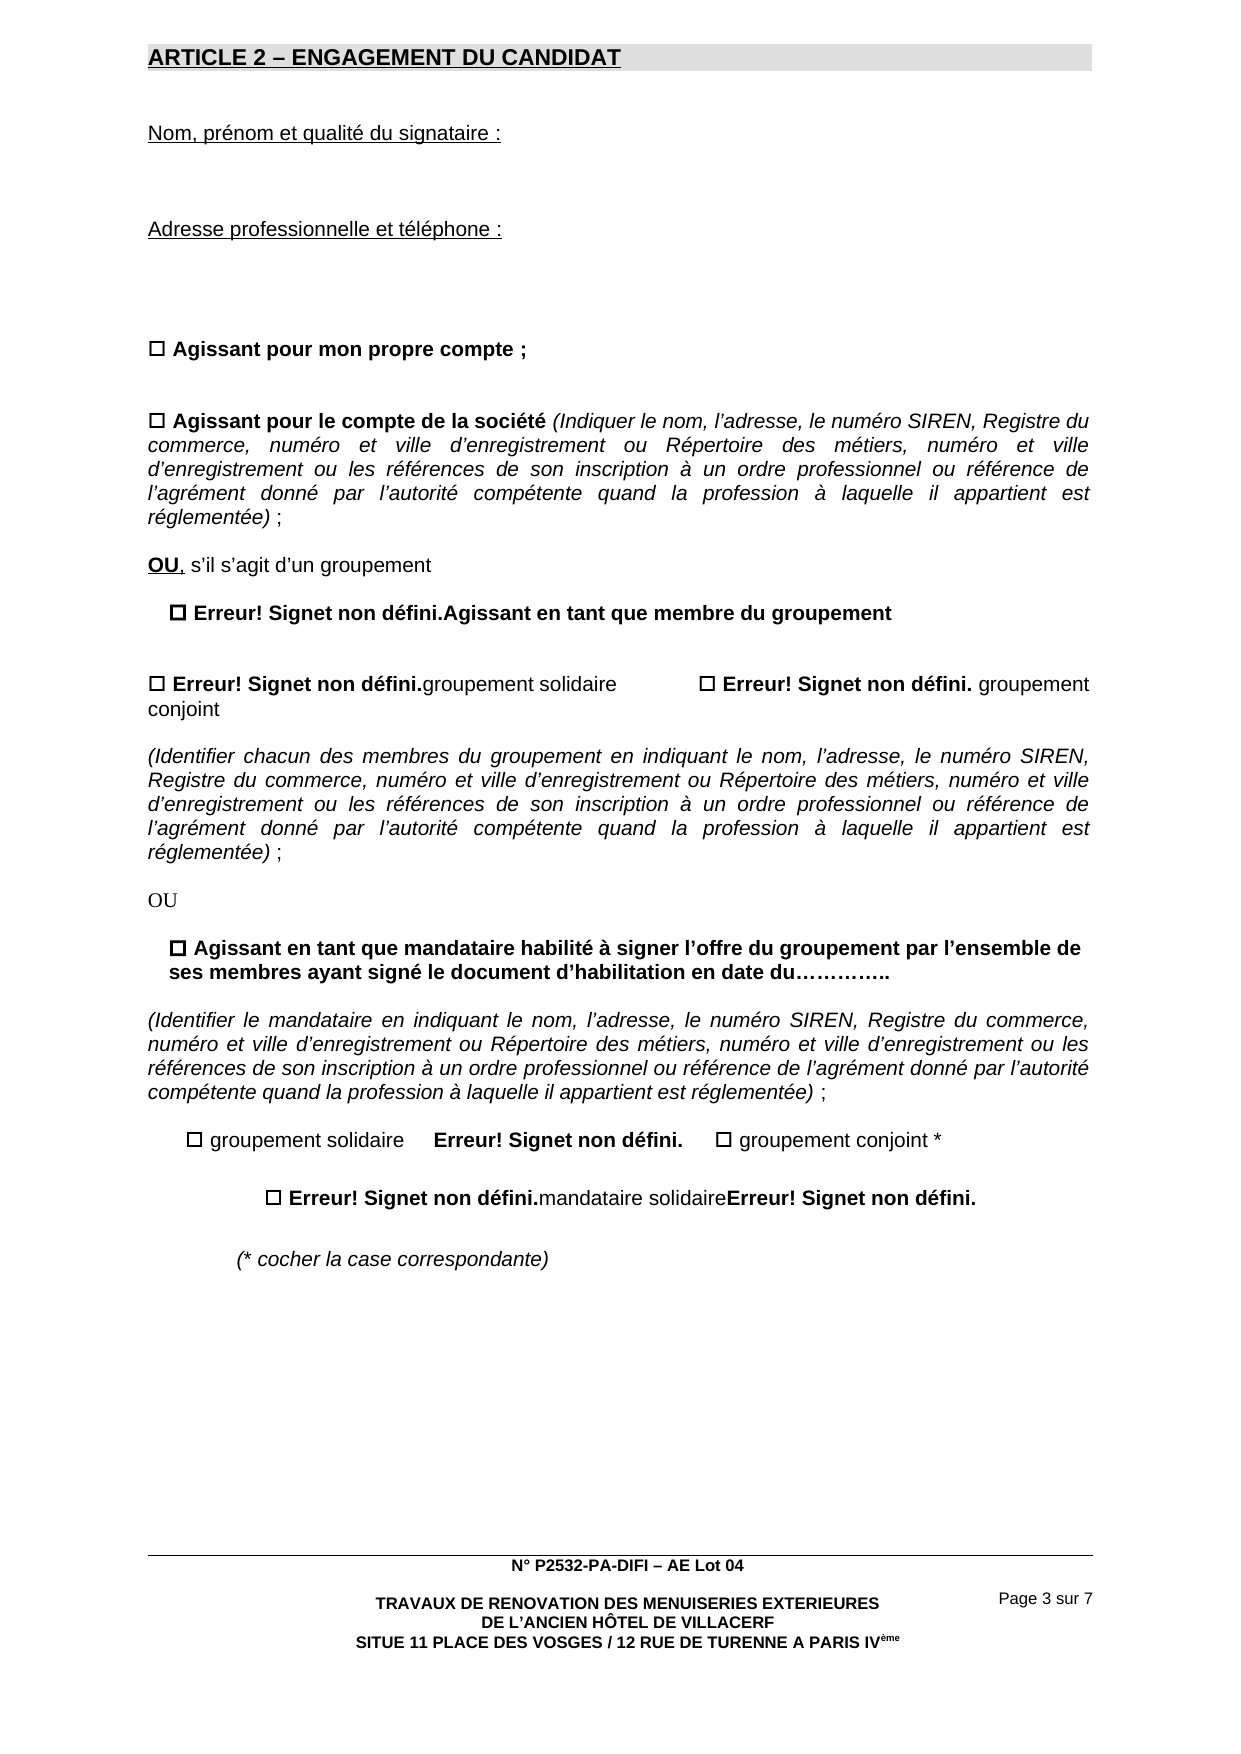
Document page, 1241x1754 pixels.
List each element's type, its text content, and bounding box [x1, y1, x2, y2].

text Erreur! Signet non défini.mandataire solidaireErreur! Signet non défini. [148, 1186, 1092, 1210]
text (* cocher la case correspondante) [236, 1247, 1092, 1271]
text OU, s’il s’agit d’un groupement [148, 552, 1092, 576]
subtitle ARTICLE 2 – ENGAGEMENT DU CANDIDAT [148, 44, 1092, 71]
text Adresse professionnelle et téléphone : [148, 217, 1092, 241]
text OU [148, 888, 1092, 912]
text Agissant pour le compte de la société (Indiquer le nom, l’adresse, le numéro SIREN, Registre du commerce, numéro et ville d’enregistrement ou Répertoire des métiers, numéro et ville d’enregistrement ou les références de son inscription à un ordre professionnel ou référence de l’agrément donné par l’autorité compétente quand la profession à laquelle il appartient est réglementée) ; [148, 408, 1092, 528]
text groupement solidaire Erreur! Signet non défini. groupement conjoint * [185, 1128, 1092, 1152]
text Erreur! Signet non défini.Agissant en tant que membre du groupement [168, 600, 1092, 624]
text (Identifier chacun des membres du groupement en indiquant le nom, l’adresse, le numéro SIREN, Registre du commerce, numéro et ville d’enregistrement ou Répertoire des métiers, numéro et ville d’enregistrement ou les références de son inscription à un ordre professionnel ou référence de l’agrément donné par l’autorité compétente quand la profession à laquelle il appartient est réglementée) ; [148, 744, 1092, 864]
text Nom, prénom et qualité du signataire : [148, 121, 1092, 145]
text Erreur! Signet non défini.groupement solidaire Erreur! Signet non défini. groupement conjoint [148, 672, 1092, 720]
text (Identifier le mandataire en indiquant le nom, l’adresse, le numéro SIREN, Registre du commerce, numéro et ville d’enregistrement ou Répertoire des métiers, numéro et ville d’enregistrement ou les références de son inscription à un ordre professionnel ou référence de l’agrément donné par l’autorité compétente quand la profession à laquelle il appartient est réglementée) ; [148, 1008, 1092, 1104]
text Agissant pour mon propre compte ; [148, 337, 1092, 361]
text Agissant en tant que mandataire habilité à signer l’offre du groupement par l’ensemble de ses membres ayant signé le document d’habilitation en date du………….. [168, 936, 1092, 984]
